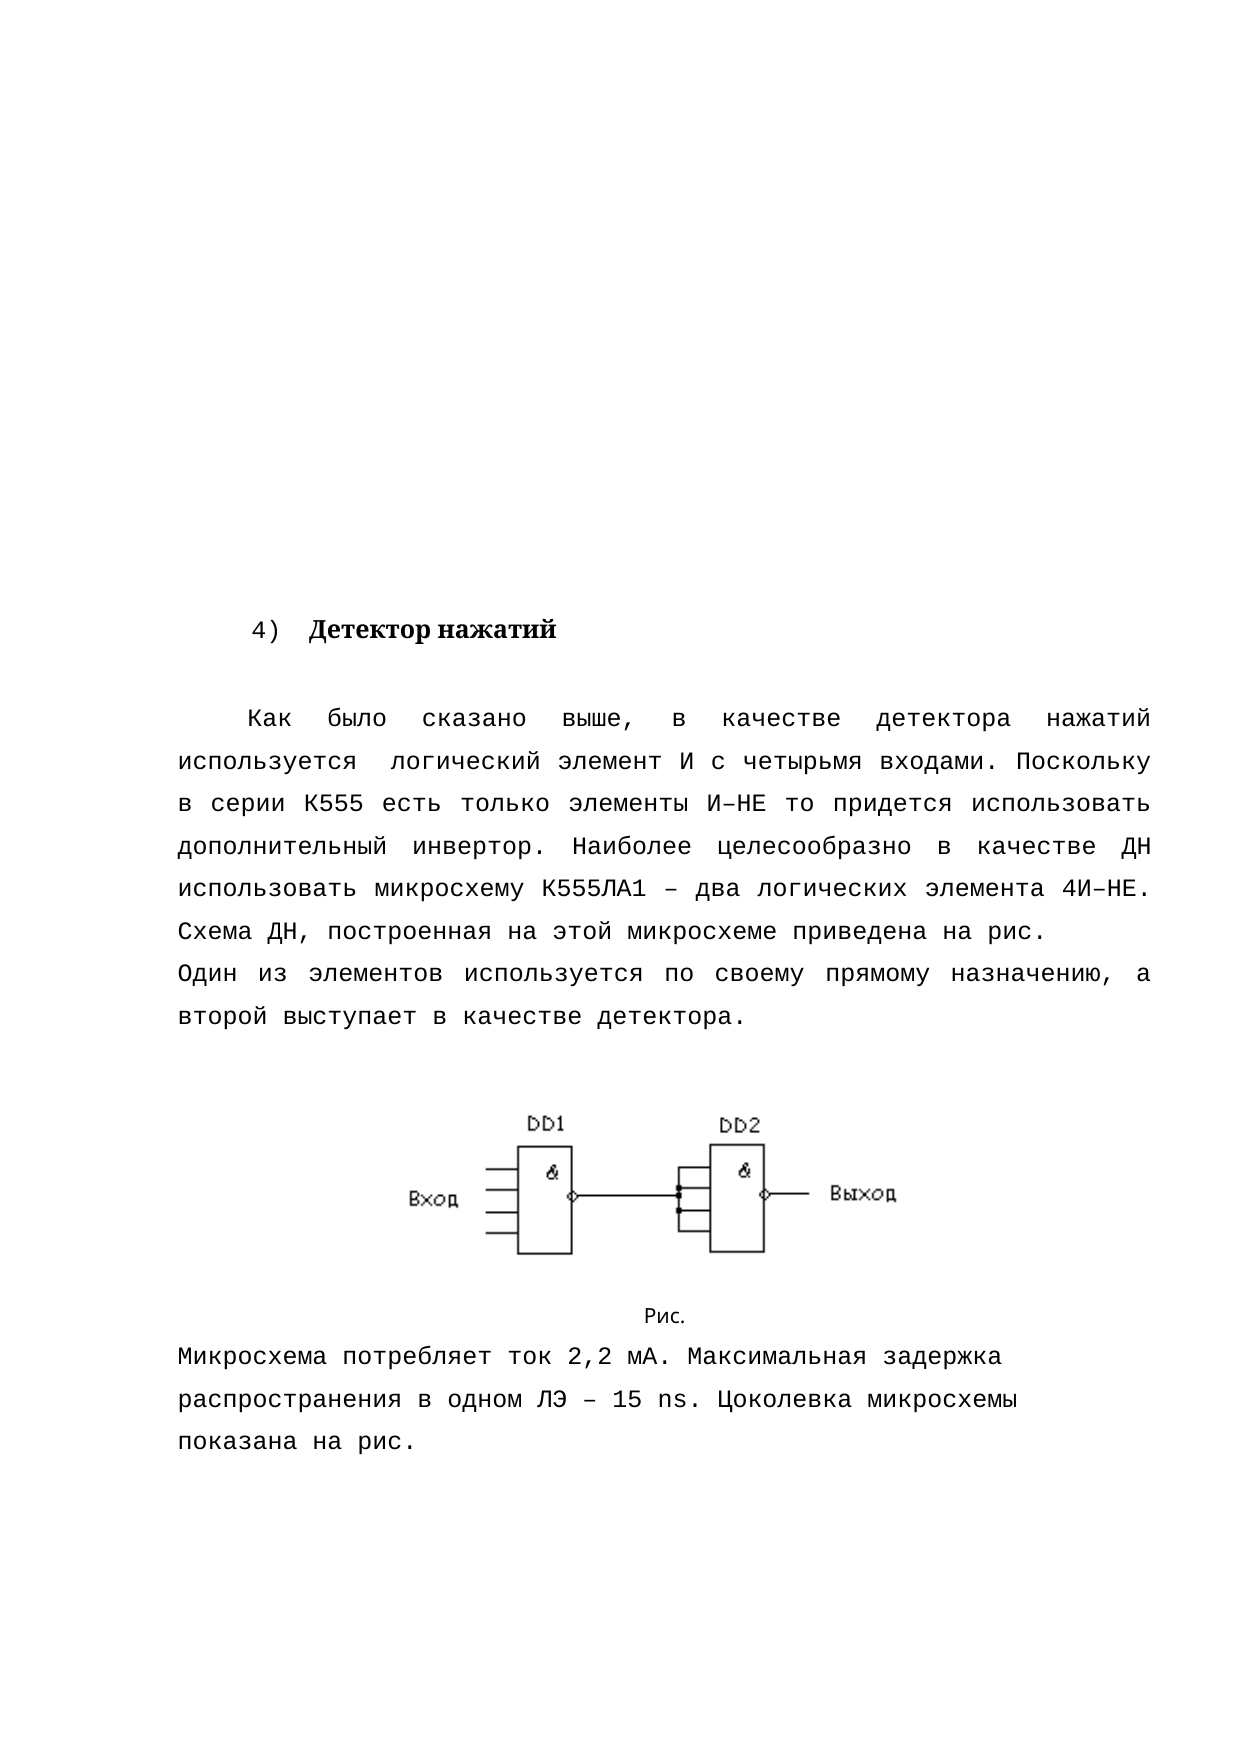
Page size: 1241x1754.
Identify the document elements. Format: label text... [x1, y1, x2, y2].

text Микросхема потребляет ток 2,2 мА. Максимальная задержка распространения в одном ЛЭ – 15 ns. Цоколевка микросхемы показана на рис. [177, 1344, 1152, 1457]
text Рис. [177, 1301, 1152, 1329]
text 4) Детектор нажатий [177, 612, 1152, 646]
text Один из элементов используется по своему прямому назначению, а второй выступает в качестве детектора. [177, 961, 1152, 1032]
picture [403, 1088, 926, 1287]
text Как было сказано выше, в качестве детектора нажатий используется логический элемент И с четырьмя входами. Поскольку в серии К555 есть только элементы И–НЕ то придется использовать дополнительный инвертор. Наиболее целесообразно в качестве ДН использовать микросхему К555ЛА1 – два логических элемента 4И–НЕ. Схема ДН, построенная на этой микросхеме приведена на рис. [177, 706, 1152, 947]
